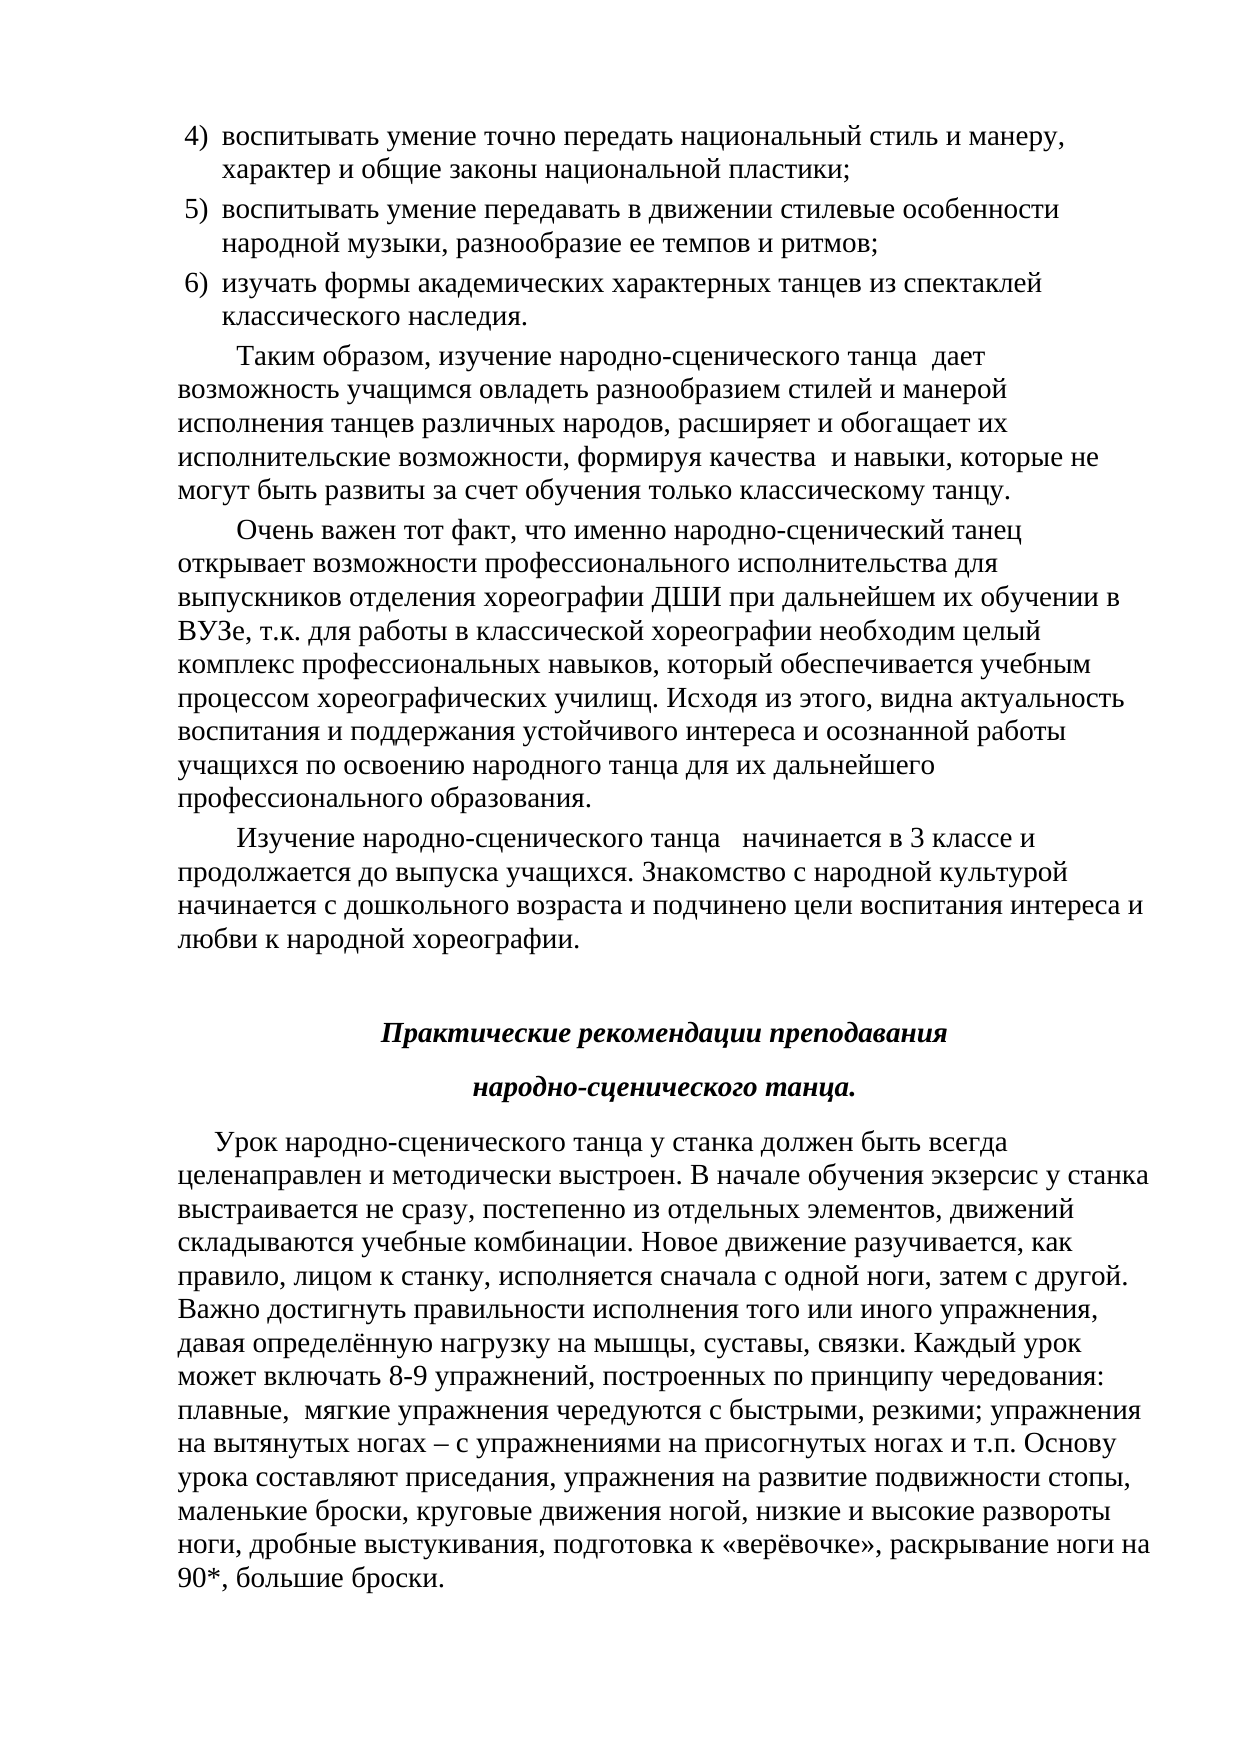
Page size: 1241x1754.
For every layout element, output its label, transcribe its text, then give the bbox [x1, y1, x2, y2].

text народно-сценического танца. [177, 1069, 1152, 1103]
text Таким образом, изучение народно-сценического танца дает возможность учащимся овладеть разнообразием стилей и манерой исполнения танцев различных народов, расширяет и обогащает их исполнительские возможности, формируя качества и навыки, которые не могут быть развиты за счет обучения только классическому танцу. [177, 338, 1152, 506]
text Урок народно-сценического танца у станка должен быть всегда целенаправлен и методически выстроен. В начале обучения экзерсис у станка выстраивается не сразу, постепенно из отдельных элементов, движений складываются учебные комбинации. Новое движение разучивается, как правило, лицом к станку, исполняется сначала с одной ноги, затем с другой. Важно достигнуть правильности исполнения того или иного упражнения, давая определённую нагрузку на мышцы, суставы, связки. Каждый урок может включать 8-9 упражнений, построенных по принципу чередования: плавные, мягкие упражнения чередуются с быстрыми, резкими; упражнения на вытянутых ногах – с упражнениями на присогнутых ногах и т.п. Основу урока составляют приседания, упражнения на развитие подвижности стопы, маленькие броски, круговые движения ногой, низкие и высокие развороты ноги, дробные выстукивания, подготовка к «верёвочке», раскрывание ноги на 90*, большие броски. [177, 1124, 1152, 1593]
list воспитывать умение передавать в движении стилевые особенности народной музыки, разнообразие ее темпов и ритмов; [184, 191, 1152, 258]
list изучать формы академических характерных танцев из спектаклей классического наследия. [184, 265, 1152, 332]
list воспитывать умение точно передать национальный стиль и манеру, характер и общие законы национальной пластики; [184, 118, 1152, 185]
text Практические рекомендации преподавания [177, 1015, 1152, 1048]
text Изучение народно-сценического танца начинается в 3 классе и продолжается до выпуска учащихся. Знакомство с народной культурой начинается с дошкольного возраста и подчинено цели воспитания интереса и любви к народной хореографии. [177, 820, 1152, 954]
text Очень важен тот факт, что именно народно-сценический танец открывает возможности профессионального исполнительства для выпускников отделения хореографии ДШИ при дальнейшем их обучении в ВУЗе, т.к. для работы в классической хореографии необходим целый комплекс профессиональных навыков, который обеспечивается учебным процессом хореографических училищ. Исходя из этого, видна актуальность воспитания и поддержания устойчивого интереса и осознанной работы учащихся по освоению народного танца для их дальнейшего профессионального образования. [177, 512, 1152, 814]
